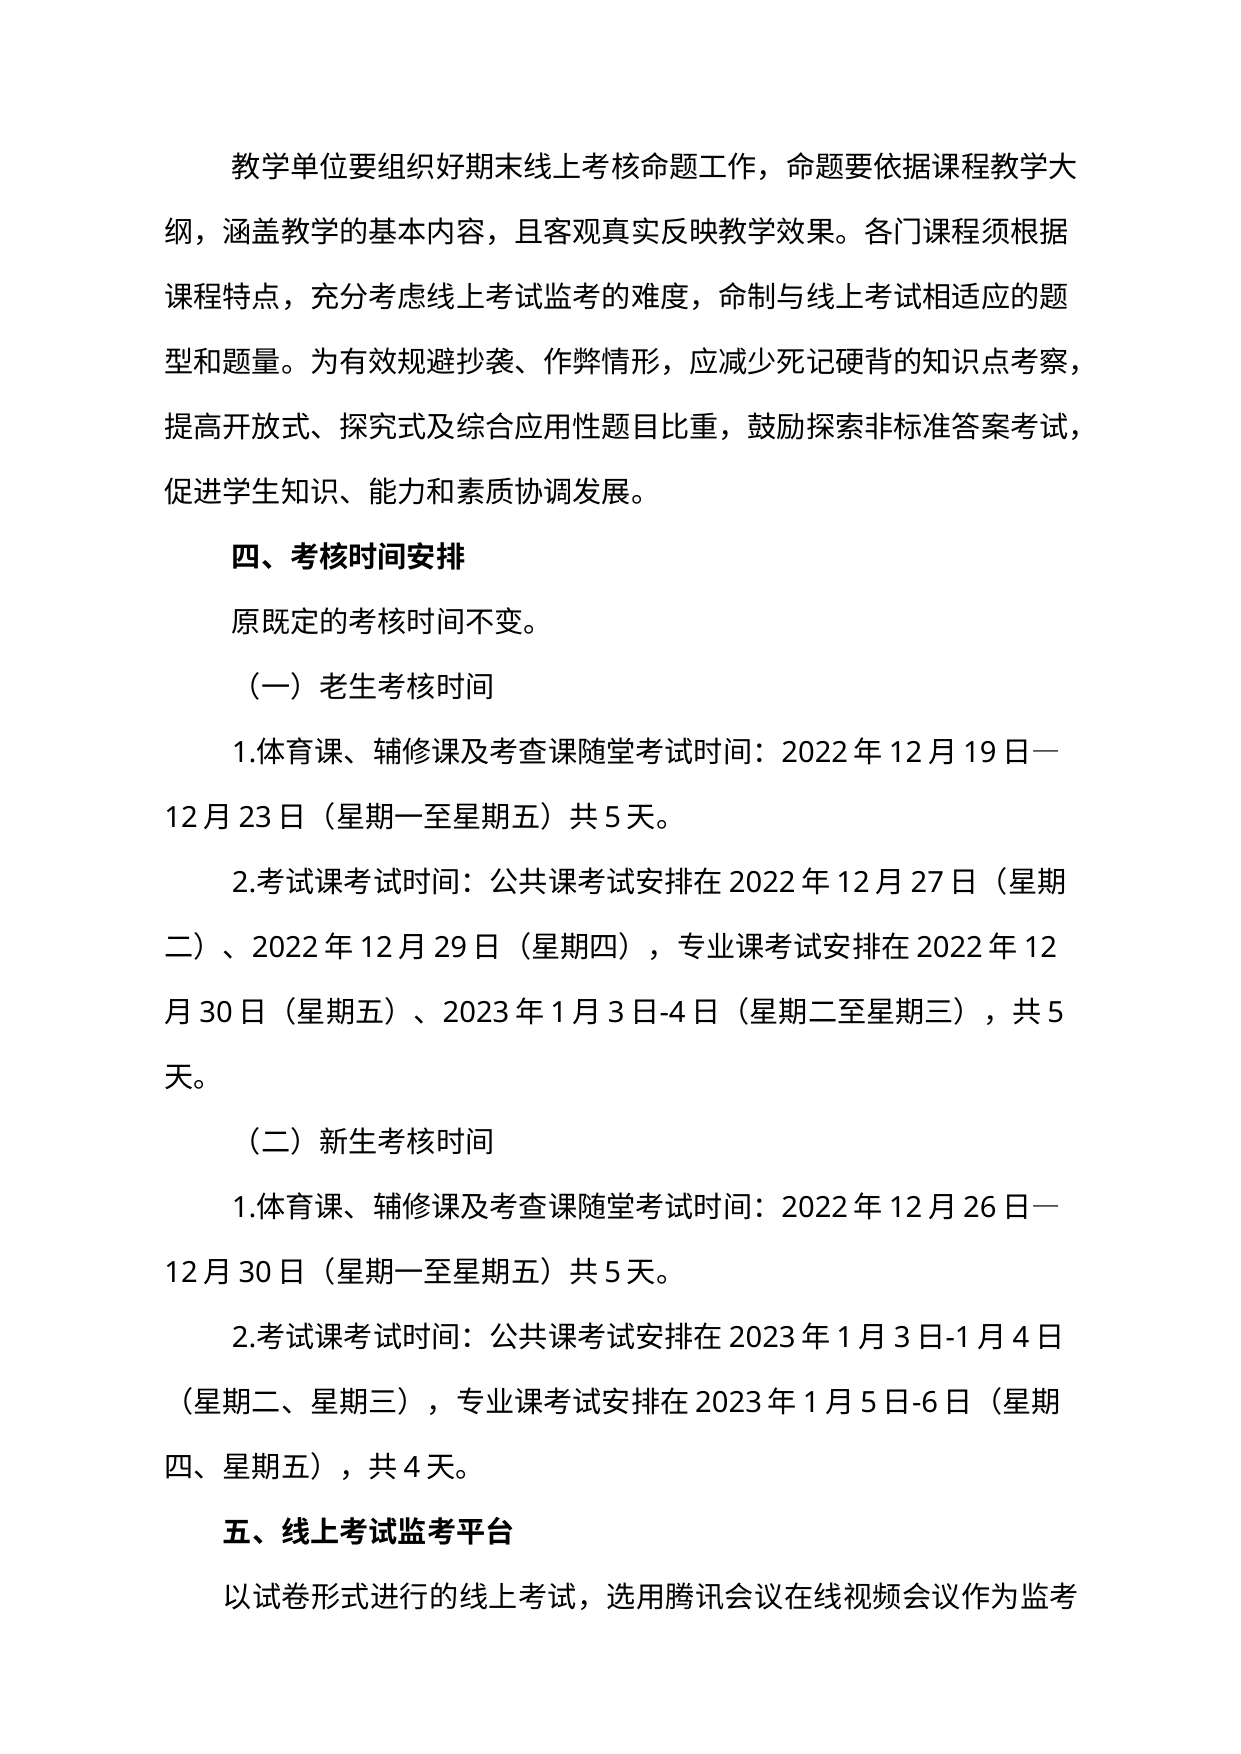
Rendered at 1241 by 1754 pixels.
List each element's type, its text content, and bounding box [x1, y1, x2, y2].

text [164, 1562, 1082, 1627]
text 2.考试课考试时间：公共课考试安排在2023年1月3日-1月4日（星期二、星期三），专业课考试安排在2023年1月5日-6日（星期四、星期五），共4天。 [164, 1302, 1082, 1497]
text 原既定的考核时间不变。 [164, 587, 1082, 652]
text 教学单位要组织好期末线上考核命题工作，命题要依据课程教学大纲，涵盖教学的基本内容，且客观真实反映教学效果。各门课程须根据课程特点，充分考虑线上考试监考的难度，命制与线上考试相适应的题型和题量。为有效规避抄袭、作弊情形，应减少死记硬背的知识点考察，提高开放式、探究式及综合应用性题目比重，鼓励探索非标准答案考试，促进学生知识、能力和素质协调发展。 [164, 132, 1082, 522]
text 1.体育课、辅修课及考查课随堂考试时间：2022年12月19日—12月23日（星期一至星期五）共5天。 [164, 717, 1082, 847]
text 五、线上考试监考平台 [164, 1497, 1082, 1562]
text （一）老生考核时间 [164, 652, 1082, 717]
text 1.体育课、辅修课及考查课随堂考试时间：2022年12月26日—12月30日（星期一至星期五）共5天。 [164, 1172, 1082, 1302]
text 2.考试课考试时间：公共课考试安排在2022年12月27日（星期二）、2022年12月29日（星期四），专业课考试安排在2022年12月30日（星期五）、2023年1月3日-4日（星期二至星期三），共5天。 [164, 847, 1082, 1107]
text 四、考核时间安排 [164, 522, 1082, 587]
text （二）新生考核时间 [164, 1107, 1082, 1172]
